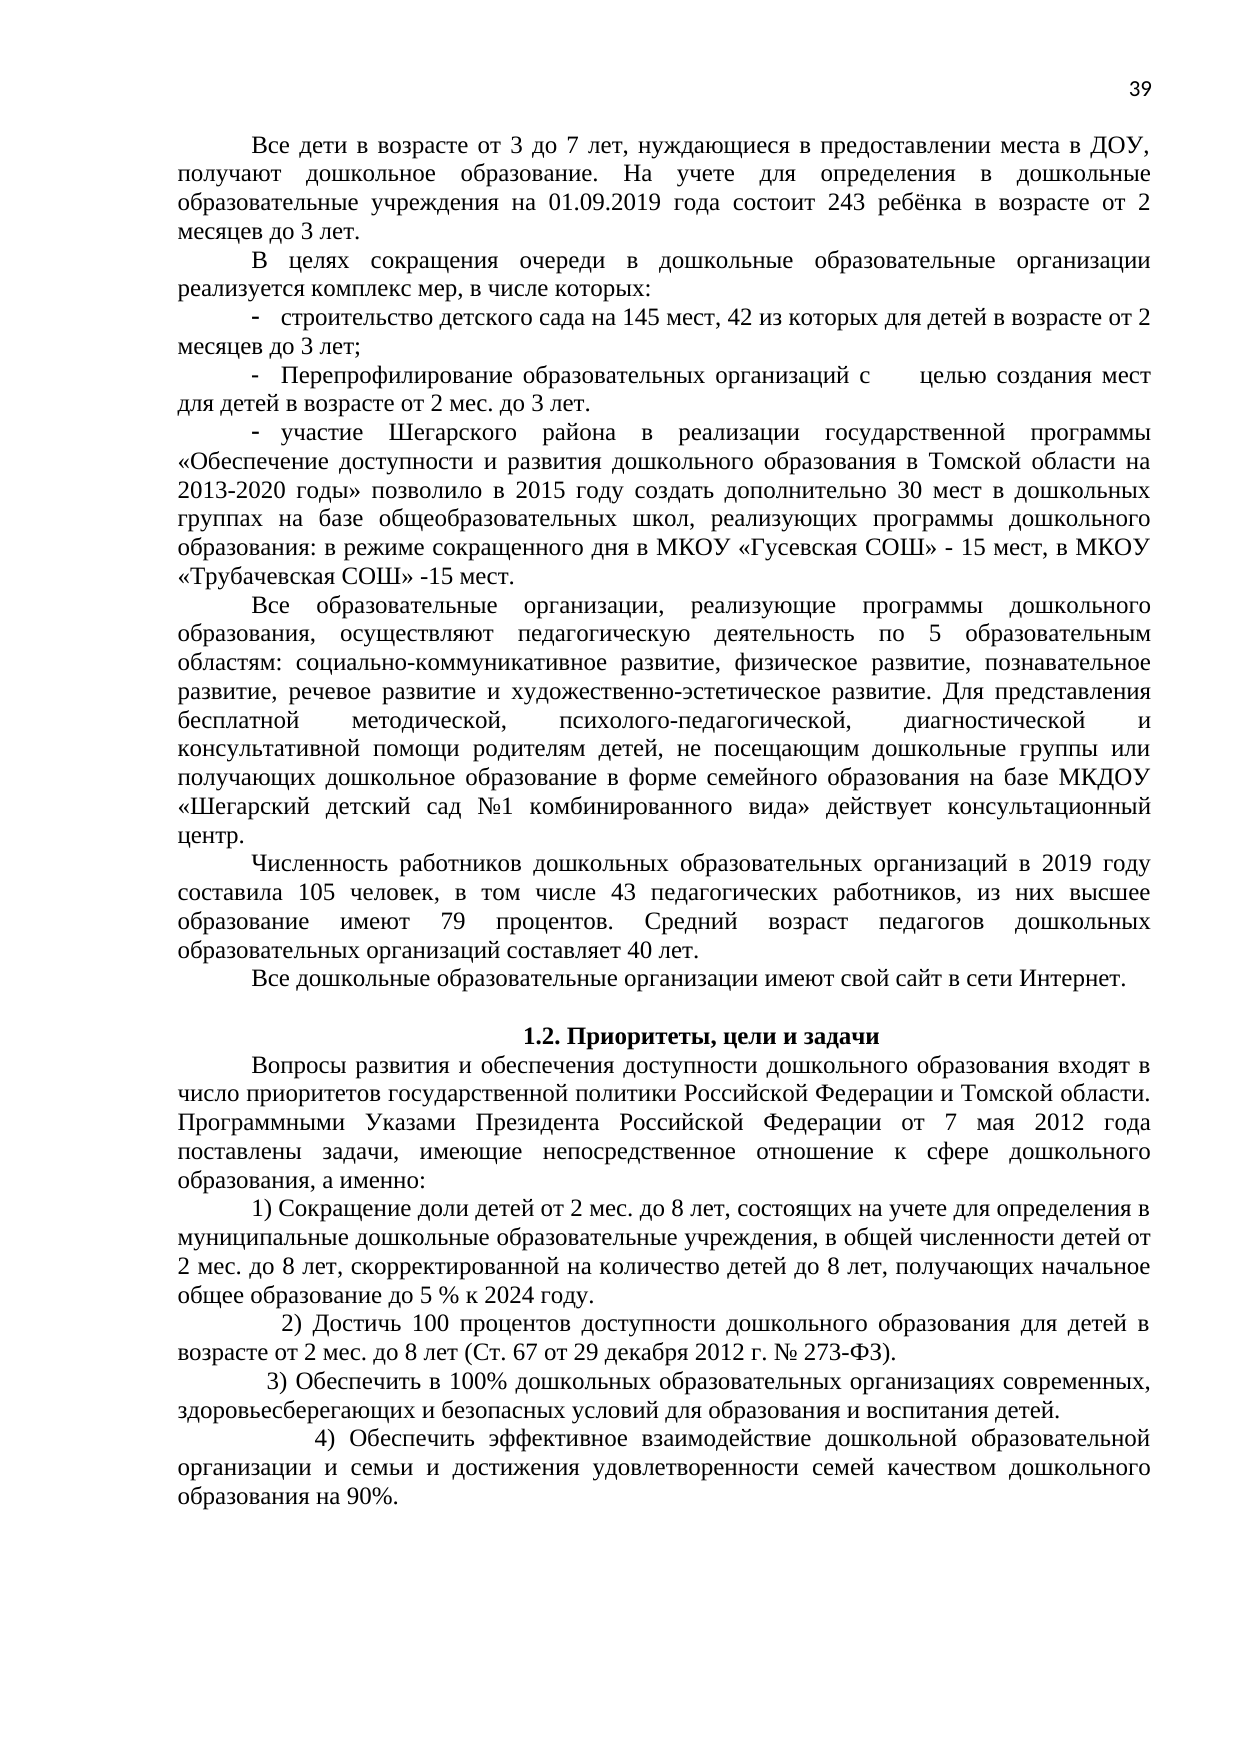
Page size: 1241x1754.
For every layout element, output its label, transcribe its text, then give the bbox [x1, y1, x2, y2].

text 1.2. Приоритеты, цели и задачи [177, 1021, 1152, 1050]
text В целях сокращения очереди в дошкольные образовательные организации реализуется комплекс мер, в числе которых: [177, 245, 1152, 302]
text Все образовательные организации, реализующие программы дошкольного образования, осуществляют педагогическую деятельность по 5 образовательным областям: социально-коммуникативное развитие, физическое развитие, познавательное развитие, речевое развитие и художественно-эстетическое развитие. Для представления бесплатной методической, психолого-педагогической, диагностической и консультативной помощи родителям детей, не посещающим дошкольные группы или получающих дошкольное образование в форме семейного образования на базе МКДОУ «Шегарский детский сад №1 комбинированного вида» действует консультационный центр. [177, 590, 1152, 848]
text 3) Обеспечить в 100% дошкольных образовательных организациях современных, здоровьесберегающих и безопасных условий для образования и воспитания детей. [177, 1366, 1152, 1423]
list Перепрофилирование образовательных организаций с целью создания мест для детей в возрасте от 2 мес. до 3 лет. [177, 360, 1152, 417]
list участие Шегарского района в реализации государственной программы «Обеспечение доступности и развития дошкольного образования в Томской области на 2013-2020 годы» позволило в 2015 году создать дополнительно 30 мест в дошкольных группах на базе общеобразовательных школ, реализующих программы дошкольного образования: в режиме сокращенного дня в МКОУ «Гусевская СОШ» - 15 мест, в МКОУ «Трубачевская СОШ» -15 мест. [177, 417, 1152, 590]
list строительство детского сада на 145 мест, 42 из которых для детей в возрасте от 2 месяцев до 3 лет; [177, 302, 1152, 360]
text Вопросы развития и обеспечения доступности дошкольного образования входят в число приоритетов государственной политики Российской Федерации и Томской области. Программными Указами Президента Российской Федерации от 7 мая 2012 года поставлены задачи, имеющие непосредственное отношение к сфере дошкольного образования, а именно: [177, 1050, 1152, 1193]
text 2) Достичь 100 процентов доступности дошкольного образования для детей в возрасте от 2 мес. до 8 лет (Ст. 67 от 29 декабря 2012 г. № 273-ФЗ). [177, 1308, 1152, 1366]
text 4) Обеспечить эффективное взаимодействие дошкольной образовательной организации и семьи и достижения удовлетворенности семей качеством дошкольного образования на 90%. [177, 1423, 1152, 1510]
text Все дети в возрасте от 3 до 7 лет, нуждающиеся в предоставлении места в ДОУ, получают дошкольное образование. На учете для определения в дошкольные образовательные учреждения на 01.09.2019 года состоит 243 ребёнка в возрасте от 2 месяцев до 3 лет. [177, 130, 1152, 245]
text 1) Сокращение доли детей от 2 мес. до 8 лет, состоящих на учете для определения в муниципальные дошкольные образовательные учреждения, в общей численности детей от 2 мес. до 8 лет, скорректированной на количество детей до 8 лет, получающих начальное общее образование до 5 % к 2024 году. [177, 1193, 1152, 1308]
text Численность работников дошкольных образовательных организаций в 2019 году составила 105 человек, в том числе 43 педагогических работников, из них высшее образование имеют 79 процентов. Средний возраст педагогов дошкольных образовательных организаций составляет 40 лет. [177, 848, 1152, 963]
text Все дошкольные образовательные организации имеют свой сайт в сети Интернет. [177, 963, 1152, 992]
